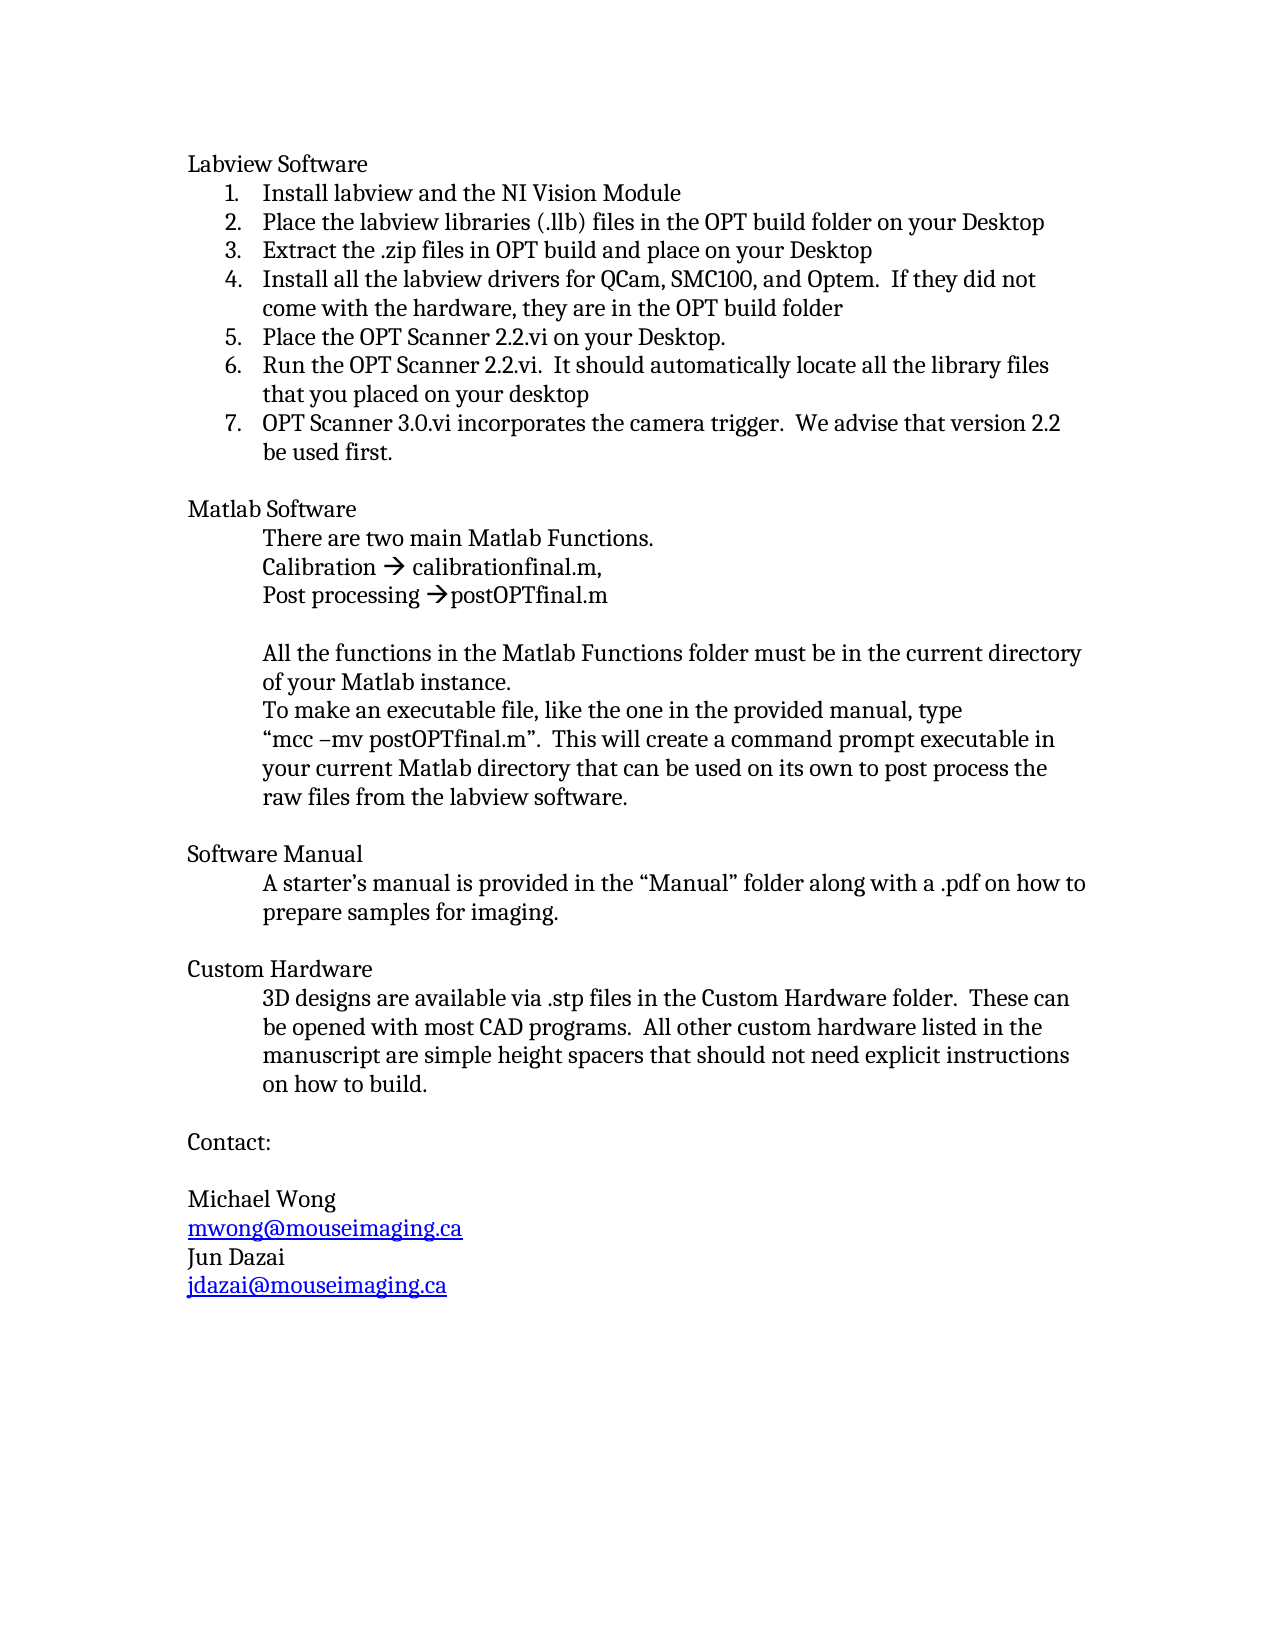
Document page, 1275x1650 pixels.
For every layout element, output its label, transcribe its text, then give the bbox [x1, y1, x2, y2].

list Custom Hardware [187, 955, 1087, 984]
list Michael Wong [187, 1185, 1087, 1214]
list Post processing postOPTfinal.m [262, 581, 1087, 610]
list “mcc –mv postOPTfinal.m”. This will create a command prompt executable in your current Matlab directory that can be used on its own to post process the raw files from the labview software. [262, 725, 1087, 811]
list Run the OPT Scanner 2.2.vi. It should automatically locate all the library files that you placed on your desktop [225, 351, 1087, 409]
list Software Manual [187, 840, 1087, 869]
text Labview Software [187, 150, 1087, 179]
list Calibration calibrationfinal.m, [262, 552, 1087, 581]
list Contact: [187, 1127, 1087, 1156]
list Install all the labview drivers for QCam, SMC100, and Optem. If they did not come with the hardware, they are in the OPT build folder [225, 265, 1087, 322]
text Matlab Software [187, 495, 1087, 524]
list Extract the .zip files in OPT build and place on your Desktop [225, 236, 1087, 265]
list Place the labview libraries (.llb) files in the OPT build folder on your Desktop [225, 207, 1087, 236]
list OPT Scanner 3.0.vi incorporates the camera trigger. We advise that version 2.2 be used first. [225, 409, 1087, 466]
list There are two main Matlab Functions. [262, 524, 1087, 552]
list Place the OPT Scanner 2.2.vi on your Desktop. [225, 322, 1087, 351]
list A starter’s manual is provided in the “Manual” folder along with a .pdf on how to prepare samples for imaging. [262, 869, 1087, 926]
list To make an executable file, like the one in the provided manual, type [262, 696, 1087, 725]
list All the functions in the Matlab Functions folder must be in the current directory of your Matlab instance. [262, 639, 1087, 696]
list Install labview and the NI Vision Module [225, 179, 1087, 207]
list Jun Dazai [187, 1242, 1087, 1271]
list mwong@mouseimaging.ca [187, 1214, 1087, 1242]
list jdazai@mouseimaging.ca [187, 1271, 1087, 1300]
list 3D designs are available via .stp files in the Custom Hardware folder. These can be opened with most CAD programs. All other custom hardware listed in the manuscript are simple height spacers that should not need explicit instructions on how to build. [262, 984, 1087, 1099]
